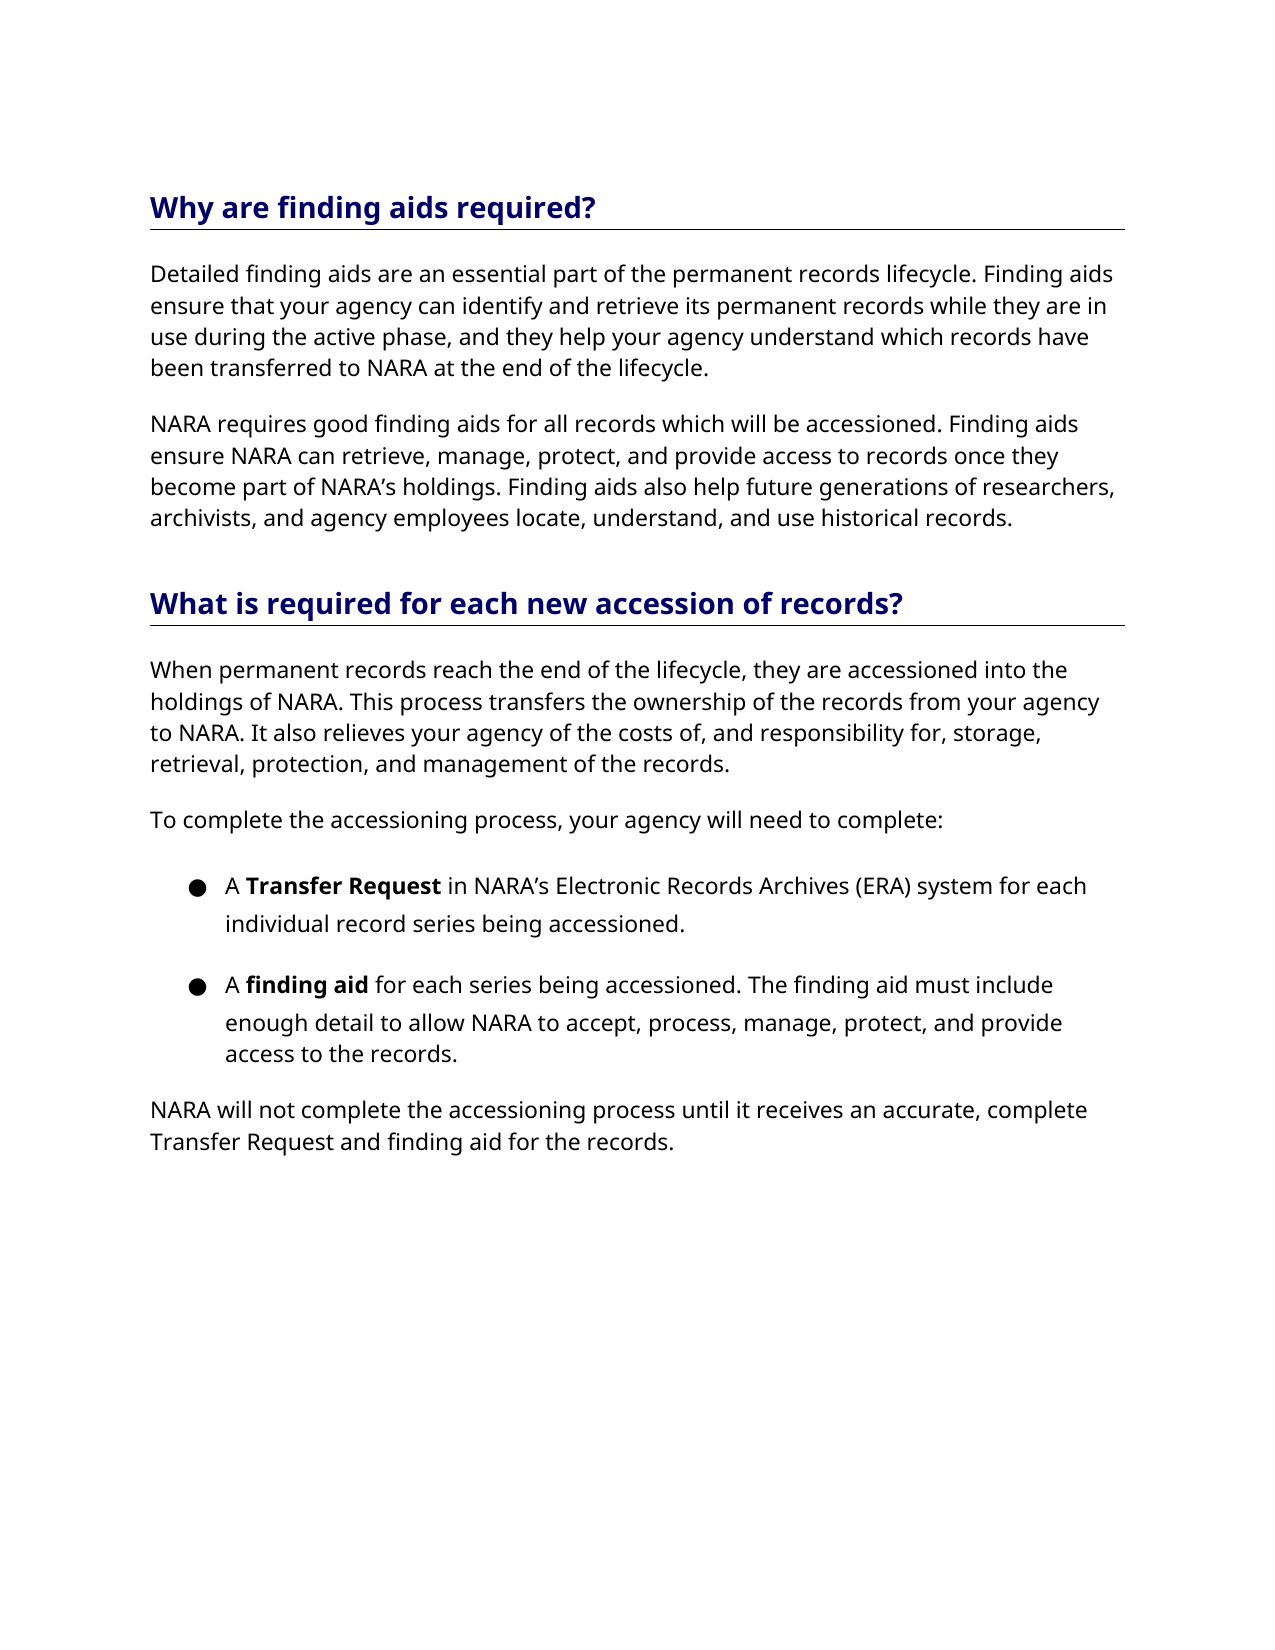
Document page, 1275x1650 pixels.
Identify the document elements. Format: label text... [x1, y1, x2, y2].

text Detailed finding aids are an essential part of the permanent records lifecycle. Finding aids ensure that your agency can identify and retrieve its permanent records while they are in use during the active phase, and they help your agency understand which records have been transferred to NARA at the end of the lifecycle. [150, 258, 1125, 383]
text To complete the accessioning process, your agency will need to complete: [150, 804, 1125, 836]
list A Transfer Request in NARA’s Electronic Records Archives (ERA) system for each individual record series being accessioned. [187, 861, 1125, 939]
text When permanent records reach the end of the lifecycle, they are accessioned into the holdings of NARA. This process transfers the ownership of the records from your agency to NARA. It also relieves your agency of the costs of, and responsibility for, storage, retrieval, protection, and management of the records. [150, 654, 1125, 779]
text NARA requires good finding aids for all records which will be accessioned. Finding aids ensure NARA can retrieve, manage, protect, and provide access to records once they become part of NARA’s holdings. Finding aids also help future generations of researchers, archivists, and agency employees locate, understand, and use historical records. [150, 408, 1125, 533]
text NARA will not complete the accessioning process until it receives an accurate, complete Transfer Request and finding aid for the records. [150, 1094, 1125, 1157]
subtitle Why are finding aids required? [150, 187, 1125, 229]
list A finding aid for each series being accessioned. The finding aid must include enough detail to allow NARA to accept, process, manage, protect, and provide access to the records. [187, 960, 1125, 1069]
subtitle What is required for each new accession of records? [150, 583, 1125, 625]
